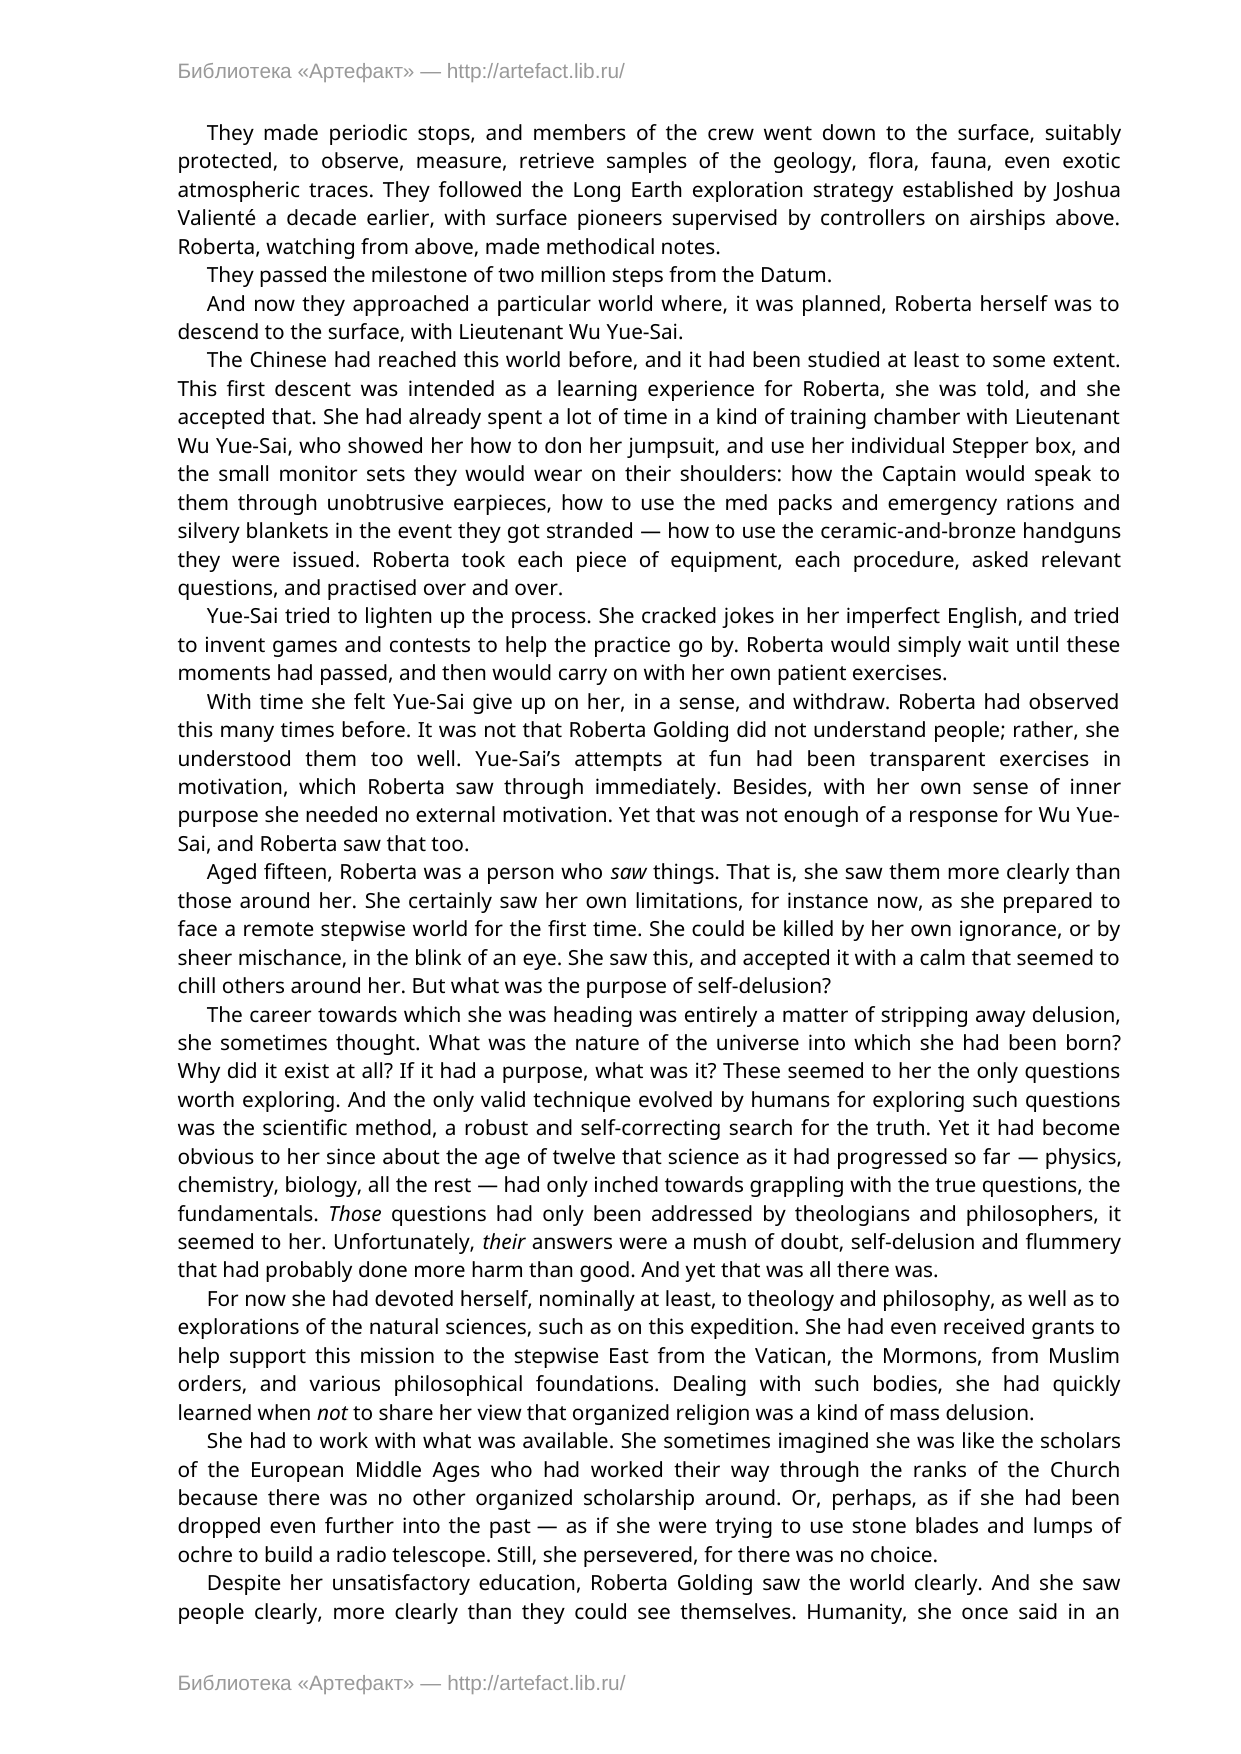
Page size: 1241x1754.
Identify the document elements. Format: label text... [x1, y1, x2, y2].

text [177, 1568, 1122, 1625]
text She had to work with what was available. She sometimes imagined she was like the scholars of the European Middle Ages who had worked their way through the ranks of the Church because there was no other organized scholarship around. Or, perhaps, as if she had been dropped even further into the past — as if she were trying to use stone blades and lumps of ochre to build a radio telescope. Still, she persevered, for there was no choice. [177, 1426, 1122, 1568]
text The career towards which she was heading was entirely a matter of stripping away delusion, she sometimes thought. What was the nature of the universe into which she had been born? Why did it exist at all? If it had a purpose, what was it? These seemed to her the only questions worth exploring. And the only valid technique evolved by humans for exploring such questions was the scientific method, a robust and self-correcting search for the truth. Yet it had become obvious to her since about the age of twelve that science as it had progressed so far — physics, chemistry, biology, all the rest — had only inched towards grappling with the true questions, the fundamentals. Those questions had only been addressed by theologians and philosophers, it seemed to her. Unfortunately, their answers were a mush of doubt, self-delusion and flummery that had probably done more harm than good. And yet that was all there was. [177, 1000, 1122, 1284]
text They passed the milestone of two million steps from the Datum. [177, 260, 1122, 289]
text Aged fifteen, Roberta was a person who saw things. That is, she saw them more clearly than those around her. She certainly saw her own limitations, for instance now, as she prepared to face a remote stepwise world for the first time. She could be killed by her own ignorance, or by sheer mischance, in the blink of an eye. She saw this, and accepted it with a calm that seemed to chill others around her. But what was the purpose of self-delusion? [177, 857, 1122, 1000]
text The Chinese had reached this world before, and it had been studied at least to some extent. This first descent was intended as a learning experience for Roberta, she was told, and she accepted that. She had already spent a lot of time in a kind of training chamber with Lieutenant Wu Yue-Sai, who showed her how to don her jumpsuit, and use her individual Stepper box, and the small monitor sets they would wear on their shoulders: how the Captain would speak to them through unobtrusive earpieces, how to use the med packs and emergency rations and silvery blankets in the event they got stranded — how to use the ceramic-and-bronze handguns they were issued. Roberta took each piece of equipment, each procedure, asked relevant questions, and practised over and over. [177, 346, 1122, 602]
text Yue-Sai tried to lighten up the process. She cracked jokes in her imperfect English, and tried to invent games and contests to help the practice go by. Roberta would simply wait until these moments had passed, and then would carry on with her own patient exercises. [177, 602, 1122, 687]
text For now she had devoted herself, nominally at least, to theology and philosophy, as well as to explorations of the natural sciences, such as on this expedition. She had even received grants to help support this mission to the stepwise East from the Vatican, the Mormons, from Muslim orders, and various philosophical foundations. Dealing with such bodies, she had quickly learned when not to share her view that organized religion was a kind of mass delusion. [177, 1284, 1122, 1426]
text They made periodic stops, and members of the crew went down to the surface, suitably protected, to observe, measure, retrieve samples of the geology, flora, fauna, even exotic atmospheric traces. They followed the Long Earth exploration strategy established by Joshua Valienté a decade earlier, with surface pioneers supervised by controllers on airships above. Roberta, watching from above, made methodical notes. [177, 118, 1122, 260]
text And now they approached a particular world where, it was planned, Roberta herself was to descend to the surface, with Lieutenant Wu Yue-Sai. [177, 289, 1122, 346]
text With time she felt Yue-Sai give up on her, in a sense, and withdraw. Roberta had observed this many times before. It was not that Roberta Golding did not understand people; rather, she understood them too well. Yue-Sai’s attempts at fun had been transparent exercises in motivation, which Roberta saw through immediately. Besides, with her own sense of inner purpose she needed no external motivation. Yet that was not enough of a response for Wu Yue-Sai, and Roberta saw that too. [177, 687, 1122, 857]
